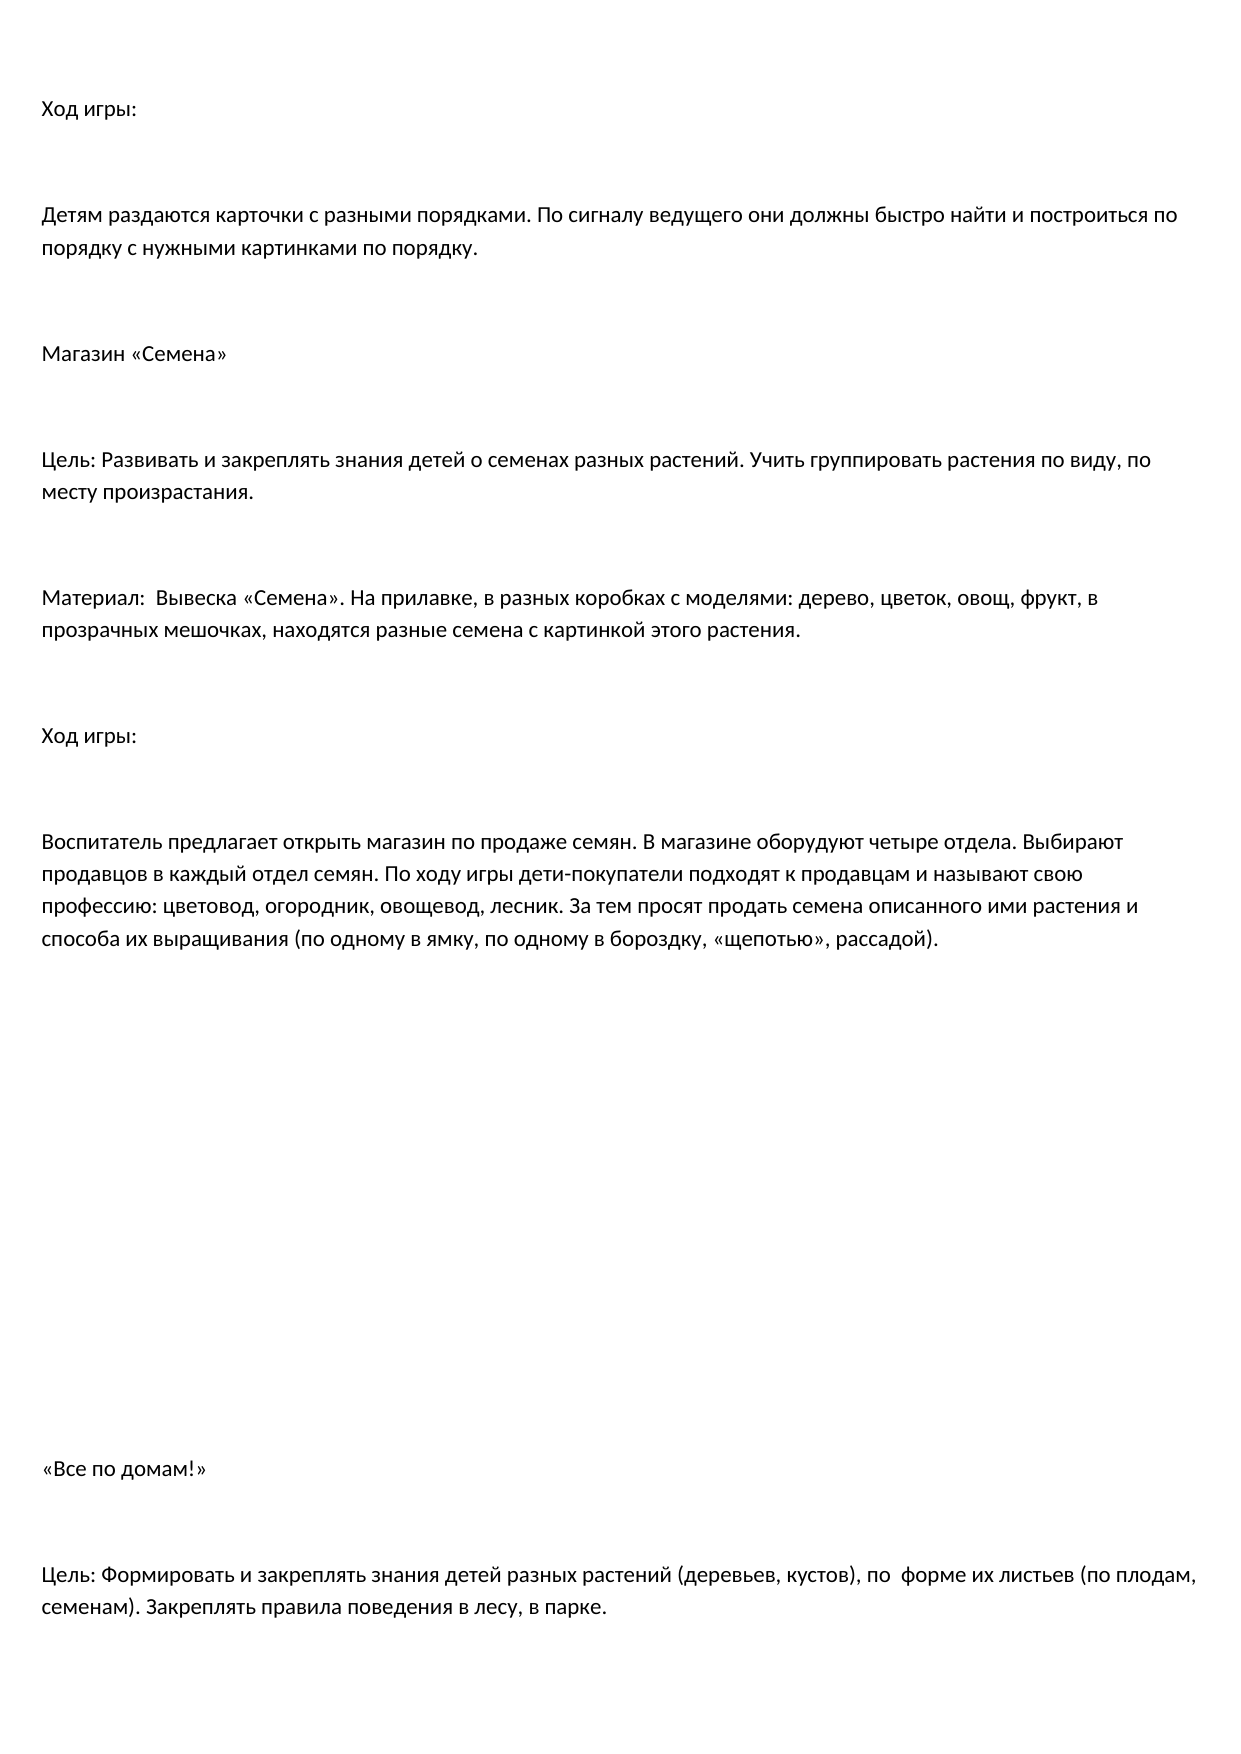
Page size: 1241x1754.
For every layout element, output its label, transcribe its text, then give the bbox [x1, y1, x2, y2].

text Магазин «Семена» [41, 339, 1199, 367]
text Ход игры: [41, 721, 1199, 749]
text Воспитатель предлагает открыть магазин по продаже семян. В магазине оборудуют четыре отдела. Выбирают продавцов в каждый отдел семян. По ходу игры дети-покупатели подходят к продавцам и называют свою профессию: цветовод, огородник, овощевод, лесник. За тем просят продать семена описанного ими растения и способа их выращивания (по одному в ямку, по одному в бороздку, «щепотью», рассадой). [41, 827, 1199, 952]
text «Все по домам!» [41, 1454, 1199, 1482]
text Ход игры: [41, 94, 1199, 122]
text Материал: Вывеска «Семена». На прилавке, в разных коробках с моделями: дерево, цветок, овощ, фрукт, в прозрачных мешочках, находятся разные семена с картинкой этого растения. [41, 583, 1199, 643]
text Цель: Формировать и закреплять знания детей разных растений (деревьев, кустов), по форме их листьев (по плодам, семенам). Закреплять правила поведения в лесу, в парке. [41, 1560, 1199, 1620]
text Детям раздаются карточки с разными порядками. По сигналу ведущего они должны быстро найти и построиться по порядку с нужными картинками по порядку. [41, 200, 1199, 261]
text Цель: Развивать и закреплять знания детей о семенах разных растений. Учить группировать растения по виду, по месту произрастания. [41, 445, 1199, 505]
